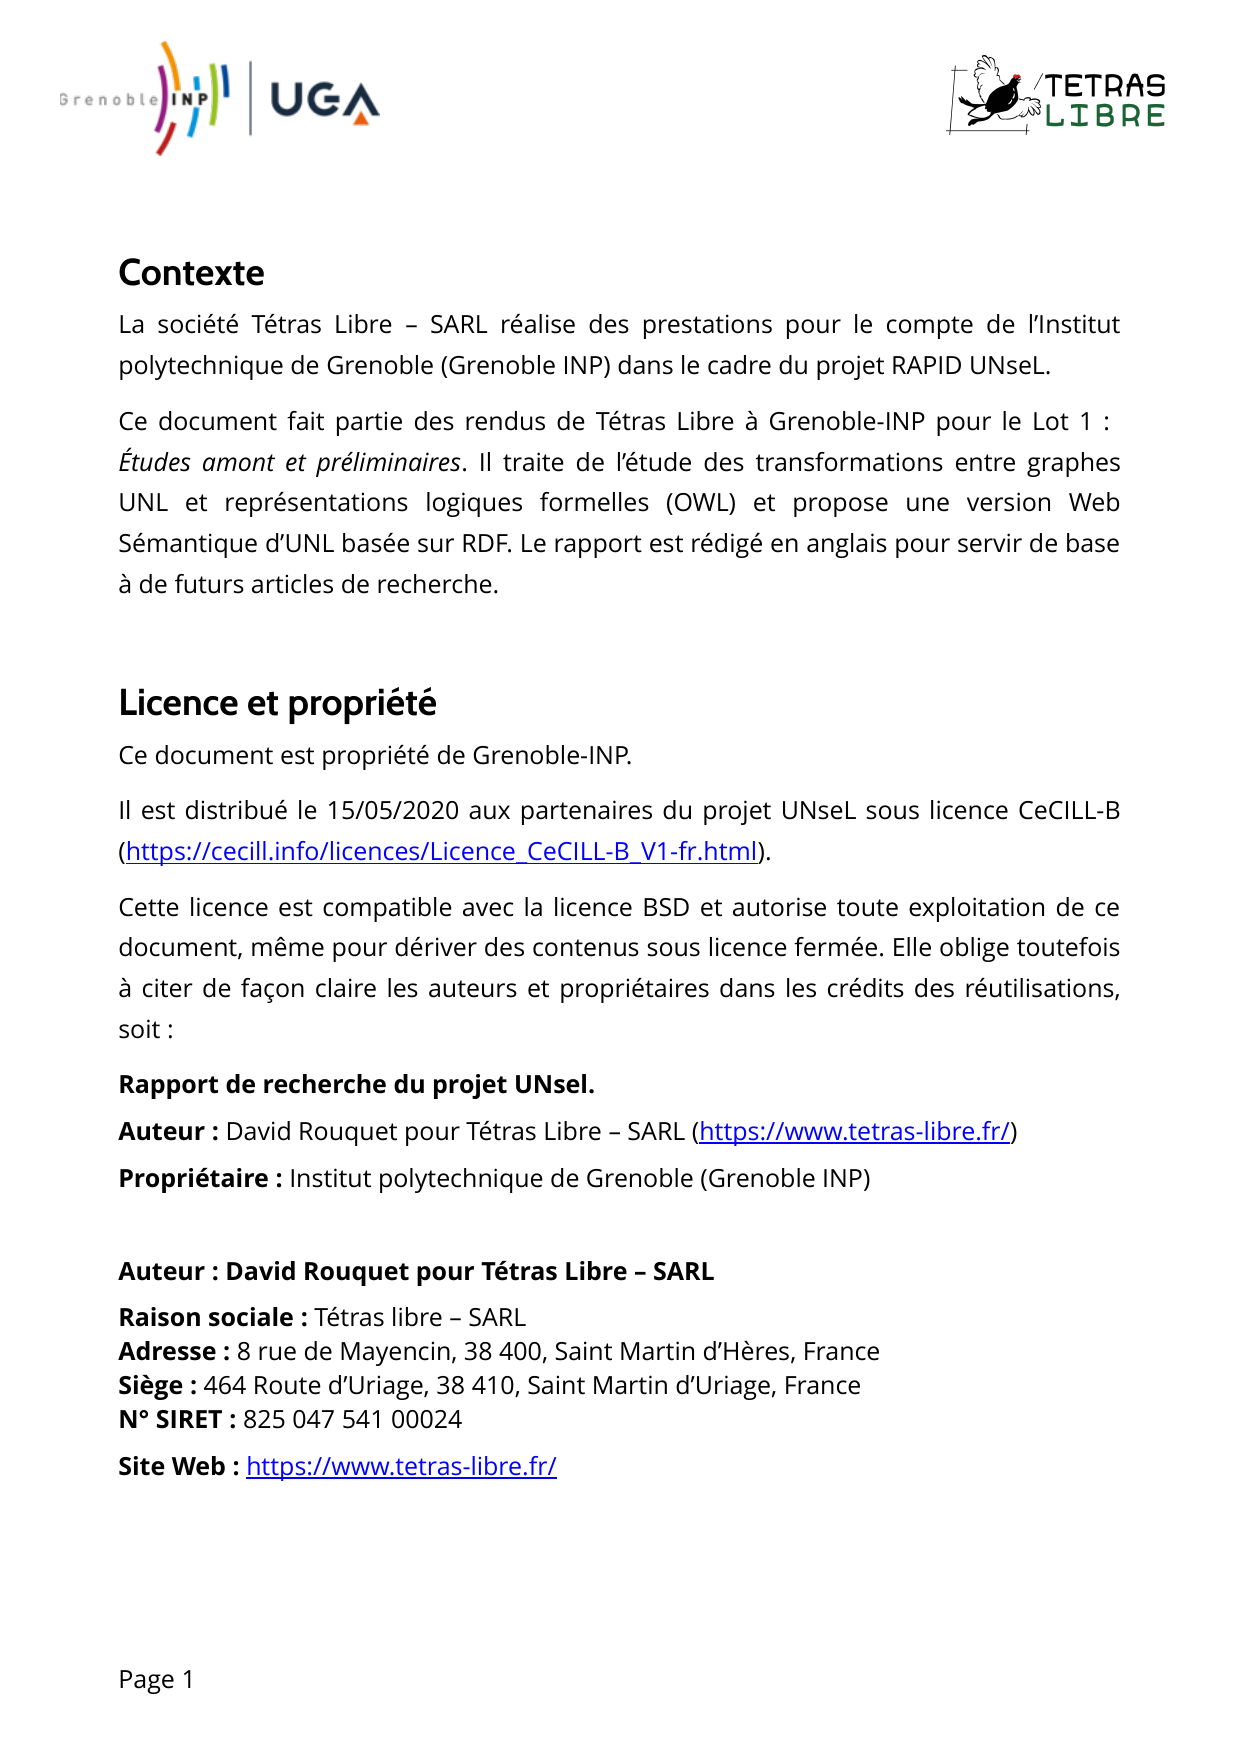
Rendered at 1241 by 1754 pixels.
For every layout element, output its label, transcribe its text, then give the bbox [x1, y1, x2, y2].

text Auteur : David Rouquet pour Tétras Libre – SARL (https://www.tetras-libre.fr/) [118, 1114, 1122, 1148]
subtitle Contexte [118, 249, 1122, 294]
picture [60, 41, 380, 156]
text Propriétaire : Institut polytechnique de Grenoble (Grenoble INP) [118, 1160, 1122, 1194]
text Rapport de recherche du projet UNsel. [118, 1067, 1122, 1101]
text Auteur : David Rouquet pour Tétras Libre – SARL [118, 1253, 1122, 1287]
text Site Web : https://www.tetras-libre.fr/ [118, 1449, 1122, 1483]
text Raison sociale : Tétras libre – SARL Adresse : 8 rue de Mayencin, 38 400, Saint Martin d’Hères, France Siège : 464 Route d’Uriage, 38 410, Saint Martin d’Uriage, France N° SIRET : 825 047 541 00024 [118, 1300, 1122, 1436]
text Cette licence est compatible avec la licence BSD et autorise toute exploitation de ce document, même pour dériver des contenus sous licence fermée. Elle oblige toutefois à citer de façon claire les auteurs et propriétaires dans les crédits des réutilisations, soit : [118, 889, 1122, 1046]
text Il est distribué le 15/05/2020 aux partenaires du projet UNseL sous licence CeCILL-B (https://cecill.info/licences/Licence_CeCILL-B_V1-fr.html). [118, 793, 1122, 868]
text La société Tétras Libre – SARL réalise des prestations pour le compte de l’Institut polytechnique de Grenoble (Grenoble INP) dans le cadre du projet RAPID UNseL. [118, 307, 1122, 382]
text Ce document est propriété de Grenoble-INP. [118, 737, 1122, 772]
subtitle Licence et propriété [118, 679, 1122, 725]
text Ce document fait partie des rendus de Tétras Libre à Grenoble-INP pour le Lot 1 : Études amont et préliminaires. Il traite de l’étude des transformations entre graphes UNL et représentations logiques formelles (OWL) et propose une version Web Sémantique d’UNL basée sur RDF. Le rapport est rédigé en anglais pour servir de base à de futurs articles de recherche. [118, 403, 1122, 601]
picture [946, 55, 1165, 135]
